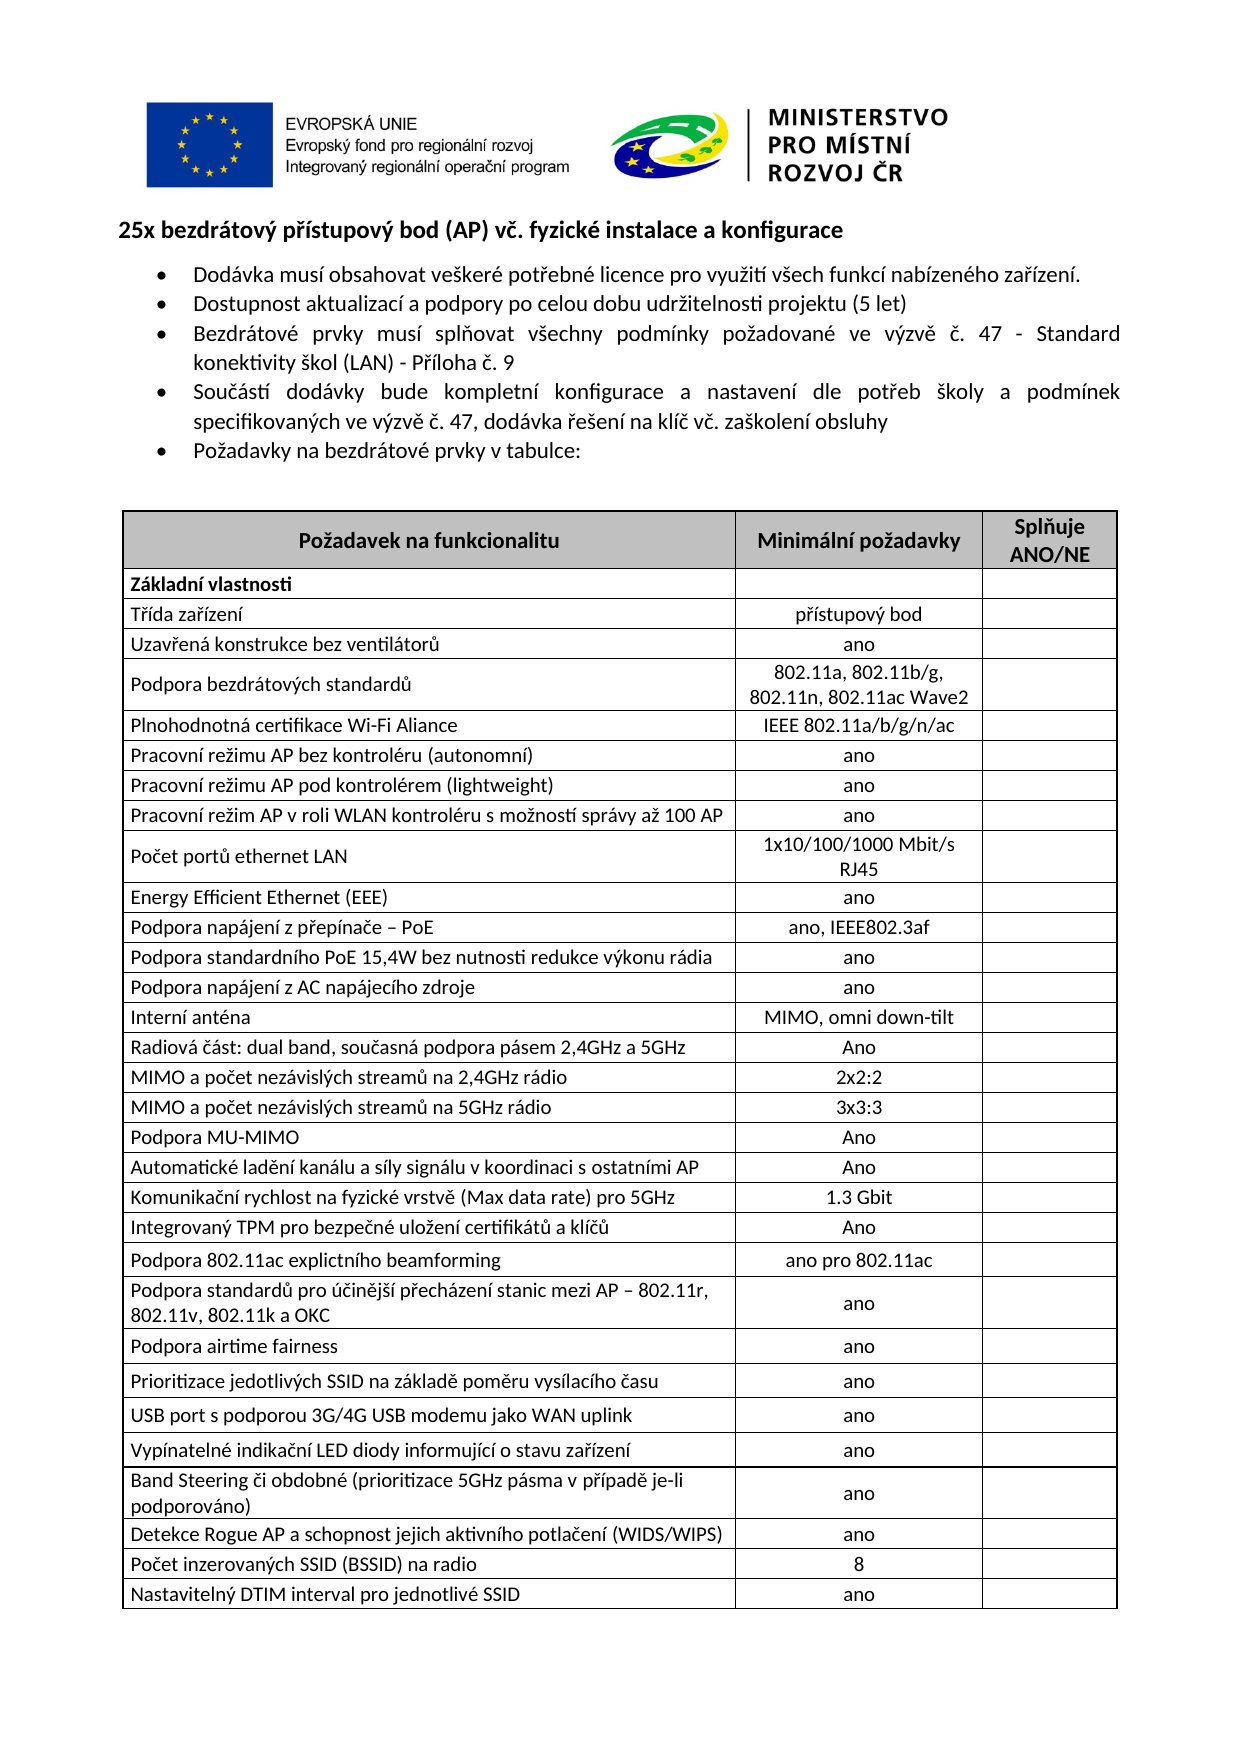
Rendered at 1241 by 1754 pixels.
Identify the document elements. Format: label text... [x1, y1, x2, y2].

table_cell 802.11a, 802.11b/g, 802.11n, 802.11ac Wave2 [736, 659, 982, 710]
table_cell [983, 1243, 1116, 1276]
table_cell Ano [736, 1123, 982, 1152]
table_cell [983, 943, 1116, 972]
table_cell [983, 1183, 1116, 1212]
table_cell Podpora 802.11ac explictního beamforming [124, 1243, 735, 1276]
table_cell Automatické ladění kanálu a síly signálu v koordinaci s ostatními AP [124, 1153, 735, 1182]
table_cell Pracovní režimu AP pod kontrolérem (lightweight) [124, 771, 735, 800]
table_cell Podpora bezdrátových standardů [124, 659, 735, 710]
table_cell ano [736, 943, 982, 972]
list Dostupnost aktualizací a podpory po celou dobu udržitelnosti projektu (5 let) [156, 289, 1122, 317]
table_header Splňuje ANO/NE [983, 512, 1116, 568]
table_cell Band Steering či obdobné (prioritizace 5GHz pásma v případě je-li podporováno) [124, 1468, 735, 1518]
table_cell 3x3:3 [736, 1093, 982, 1122]
table_cell [736, 569, 982, 598]
table_cell Podpora standardního PoE 15,4W bez nutnosti redukce výkonu rádia [124, 943, 735, 972]
table_header Minimální požadavky [736, 512, 982, 568]
table_cell IEEE 802.11a/b/g/n/ac [736, 711, 982, 740]
list Dodávka musí obsahovat veškeré potřebné licence pro využití všech funkcí nabízeného zařízení. [156, 260, 1122, 288]
list Požadavky na bezdrátové prvky v tabulce: [156, 436, 1122, 464]
table_cell Základní vlastnosti [124, 569, 735, 598]
table_cell [983, 1277, 1116, 1328]
table_cell ano [736, 1519, 982, 1548]
table_cell [983, 741, 1116, 770]
table_cell Pracovní režimu AP bez kontroléru (autonomní) [124, 741, 735, 770]
table_cell Komunikační rychlost na fyzické vrstvě (Max data rate) pro 5GHz [124, 1183, 735, 1212]
table_cell [983, 1549, 1116, 1578]
table_cell ano [736, 629, 982, 658]
table_cell ano [736, 883, 982, 912]
table_cell [983, 883, 1116, 912]
table_cell [983, 1153, 1116, 1182]
table_cell [983, 1398, 1116, 1432]
table_cell MIMO, omni down-tilt [736, 1003, 982, 1032]
list Bezdrátové prvky musí splňovat všechny podmínky požadované ve výzvě č. 47 - Standard konektivity škol (LAN) - Příloha č. 9 [156, 319, 1122, 376]
table_cell ano [736, 1277, 982, 1328]
table_cell Energy Efficient Ethernet (EEE) [124, 883, 735, 912]
picture [118, 73, 975, 215]
table_cell [983, 1433, 1116, 1466]
table_header Požadavek na funkcionalitu [124, 512, 735, 568]
table_cell [983, 913, 1116, 942]
table_cell [983, 711, 1116, 740]
table_cell [983, 1364, 1116, 1397]
table_cell [983, 831, 1116, 882]
table_cell [983, 1519, 1116, 1548]
table_cell Nastavitelný DTIM interval pro jednotlivé SSID [124, 1579, 735, 1608]
table_cell Počet portů ethernet LAN [124, 831, 735, 882]
table_cell [983, 659, 1116, 710]
table_cell 1.3 Gbit [736, 1183, 982, 1212]
table_cell [983, 1093, 1116, 1122]
table_cell Vypínatelné indikační LED diody informující o stavu zařízení [124, 1433, 735, 1466]
table_cell Ano [736, 1213, 982, 1242]
table_cell ano, IEEE802.3af [736, 913, 982, 942]
table_cell ano [736, 801, 982, 830]
table_cell [983, 1579, 1116, 1608]
table_cell [983, 973, 1116, 1002]
table_cell Prioritizace jedotlivých SSID na základě poměru vysílacího času [124, 1364, 735, 1397]
table_cell Podpora napájení z přepínače – PoE [124, 913, 735, 942]
table_cell Ano [736, 1153, 982, 1182]
table_cell 8 [736, 1549, 982, 1578]
table_cell MIMO a počet nezávislých streamů na 5GHz rádio [124, 1093, 735, 1122]
table_cell ano [736, 1398, 982, 1432]
table_cell [983, 1003, 1116, 1032]
table_cell [983, 1033, 1116, 1062]
table_cell [983, 569, 1116, 598]
table_cell Podpora airtime fairness [124, 1329, 735, 1363]
table_cell ano [736, 1468, 982, 1518]
table_cell [983, 1213, 1116, 1242]
table_cell [983, 1329, 1116, 1363]
table_cell ano [736, 1364, 982, 1397]
table_cell přístupový bod [736, 599, 982, 628]
table_cell [983, 801, 1116, 830]
table_cell Třída zařízení [124, 599, 735, 628]
table_cell [983, 771, 1116, 800]
table_cell ano [736, 1433, 982, 1466]
table_cell 1x10/100/1000 Mbit/s RJ45 [736, 831, 982, 882]
table_cell Radiová část: dual band, současná podpora pásem 2,4GHz a 5GHz [124, 1033, 735, 1062]
table_cell ano [736, 1579, 982, 1608]
table_cell ano [736, 1329, 982, 1363]
table_cell Pracovní režim AP v roli WLAN kontroléru s možností správy až 100 AP [124, 801, 735, 830]
table_cell ano pro 802.11ac [736, 1243, 982, 1276]
table_cell Integrovaný TPM pro bezpečné uložení certifikátů a klíčů [124, 1213, 735, 1242]
table_cell Podpora napájení z AC napájecího zdroje [124, 973, 735, 1002]
table_cell Uzavřená konstrukce bez ventilátorů [124, 629, 735, 658]
text 25x bezdrátový přístupový bod (AP) vč. fyzické instalace a konfigurace [118, 214, 1122, 245]
table_cell Detekce Rogue AP a schopnost jejich aktivního potlačení (WIDS/WIPS) [124, 1519, 735, 1548]
table_cell [983, 1063, 1116, 1092]
table_cell Interní anténa [124, 1003, 735, 1032]
table_cell USB port s podporou 3G/4G USB modemu jako WAN uplink [124, 1398, 735, 1432]
list Součástí dodávky bude kompletní konfigurace a nastavení dle potřeb školy a podmínek specifikovaných ve výzvě č. 47, dodávka řešení na klíč vč. zaškolení obsluhy [156, 377, 1122, 435]
table_cell [983, 1468, 1116, 1518]
table_cell ano [736, 973, 982, 1002]
table_cell 2x2:2 [736, 1063, 982, 1092]
table_cell Ano [736, 1033, 982, 1062]
table_cell Plnohodnotná certifikace Wi-Fi Aliance [124, 711, 735, 740]
table_cell ano [736, 771, 982, 800]
table_cell Podpora MU-MIMO [124, 1123, 735, 1152]
table_cell ano [736, 741, 982, 770]
table_cell [983, 1123, 1116, 1152]
table_cell Podpora standardů pro účinější přecházení stanic mezi AP – 802.11r, 802.11v, 802.11k a OKC [124, 1277, 735, 1328]
table_cell [983, 599, 1116, 628]
table_cell [983, 629, 1116, 658]
table_cell MIMO a počet nezávislých streamů na 2,4GHz rádio [124, 1063, 735, 1092]
table_cell Počet inzerovaných SSID (BSSID) na radio [124, 1549, 735, 1578]
